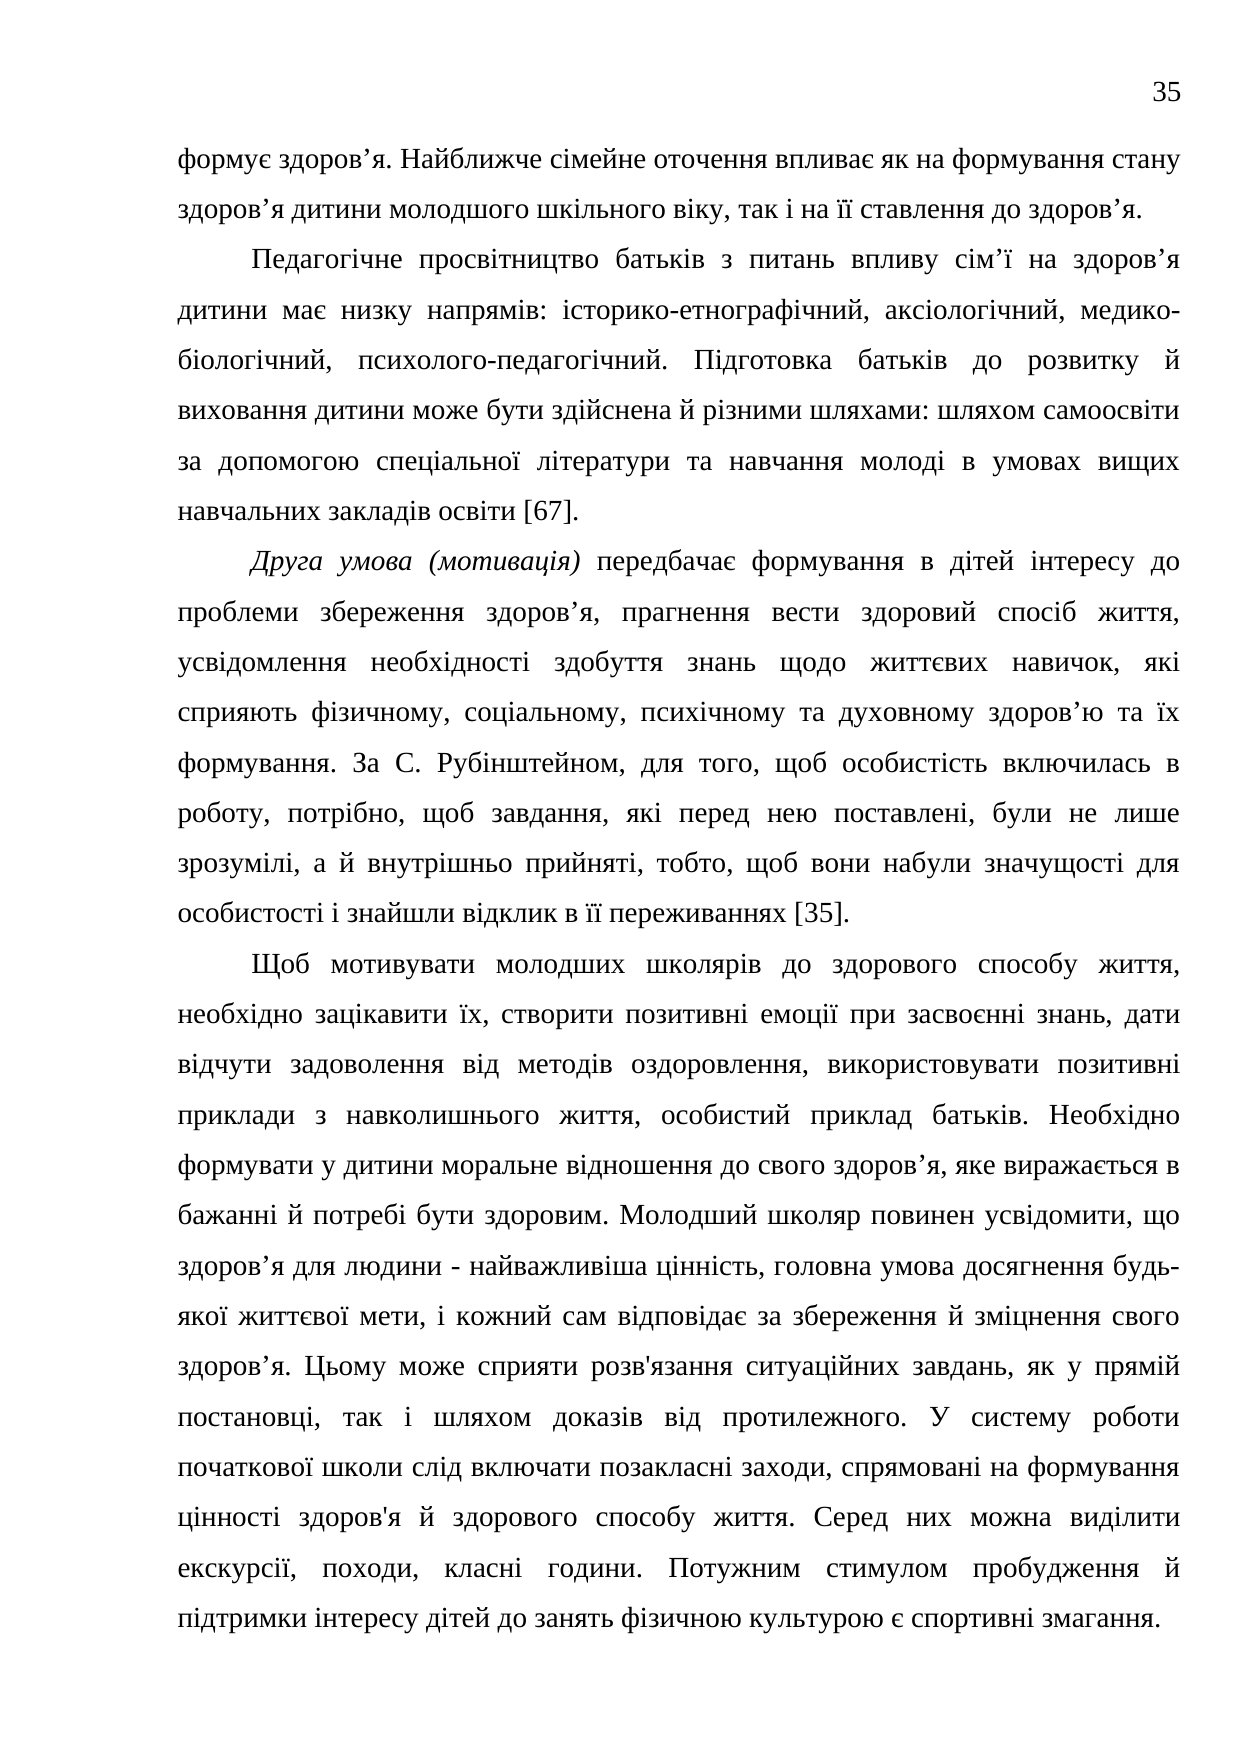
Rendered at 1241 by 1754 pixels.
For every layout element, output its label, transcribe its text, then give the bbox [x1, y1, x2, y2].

text Друга умова (мотивація) передбачає формування в дітей інтересу до проблеми збереження здоров’я, прагнення вести здоровий спосіб життя, усвідомлення необхідності здобуття знань щодо життєвих навичок, які сприяють фізичному, соціальному, психічному та духовному здоров’ю та їх формування. За С. Рубінштейном, для того, щоб особистість включилась в роботу, потрібно, щоб завдання, які перед нею поставлені, були не лише зрозумілі, а й внутрішньо прийняті, тобто, щоб вони набули значущості для особистості і знайшли відклик в її переживаннях [35]. [177, 543, 1181, 929]
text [177, 141, 1181, 225]
text Щоб мотивувати молодших школярів до здорового способу життя, необхідно зацікавити їх, створити позитивні емоції при засвоєнні знань, дати відчути задоволення від методів оздоровлення, використовувати позитивні приклади з навколишнього життя, особистий приклад батьків. Необхідно формувати у дитини моральне відношення до свого здоров’я, яке виражається в бажанні й потребі бути здоровим. Молодший школяр повинен усвідомити, що здоров’я для людини - найважливіша цінність, головна умова досягнення будь-якої життєвої мети, і кожний сам відповідає за збереження й зміцнення свого здоров’я. Цьому може сприяти розв'язання ситуаційних завдань, як у прямій постановці, так і шляхом доказів від протилежного. У систему роботи початкової школи слід включати позакласні заходи, спрямовані на формування цінності здоров'я й здорового способу життя. Серед них можна виділити екскурсії, походи, класні години. Потужним стимулом пробудження й підтримки інтересу дітей до занять фізичною культурою є спортивні змагання. [177, 946, 1181, 1633]
text Педагогічне просвітництво батьків з питань впливу сім’ї на здоров’я дитини має низку напрямів: історико-етнографічний, аксіологічний, медико-біологічний, психолого-педагогічний. Підготовка батьків до розвитку й виховання дитини може бути здійснена й різними шляхами: шляхом самоосвіти за допомогою спеціальної літератури та навчання молоді в умовах вищих навчальних закладів освіти [67]. [177, 242, 1181, 527]
